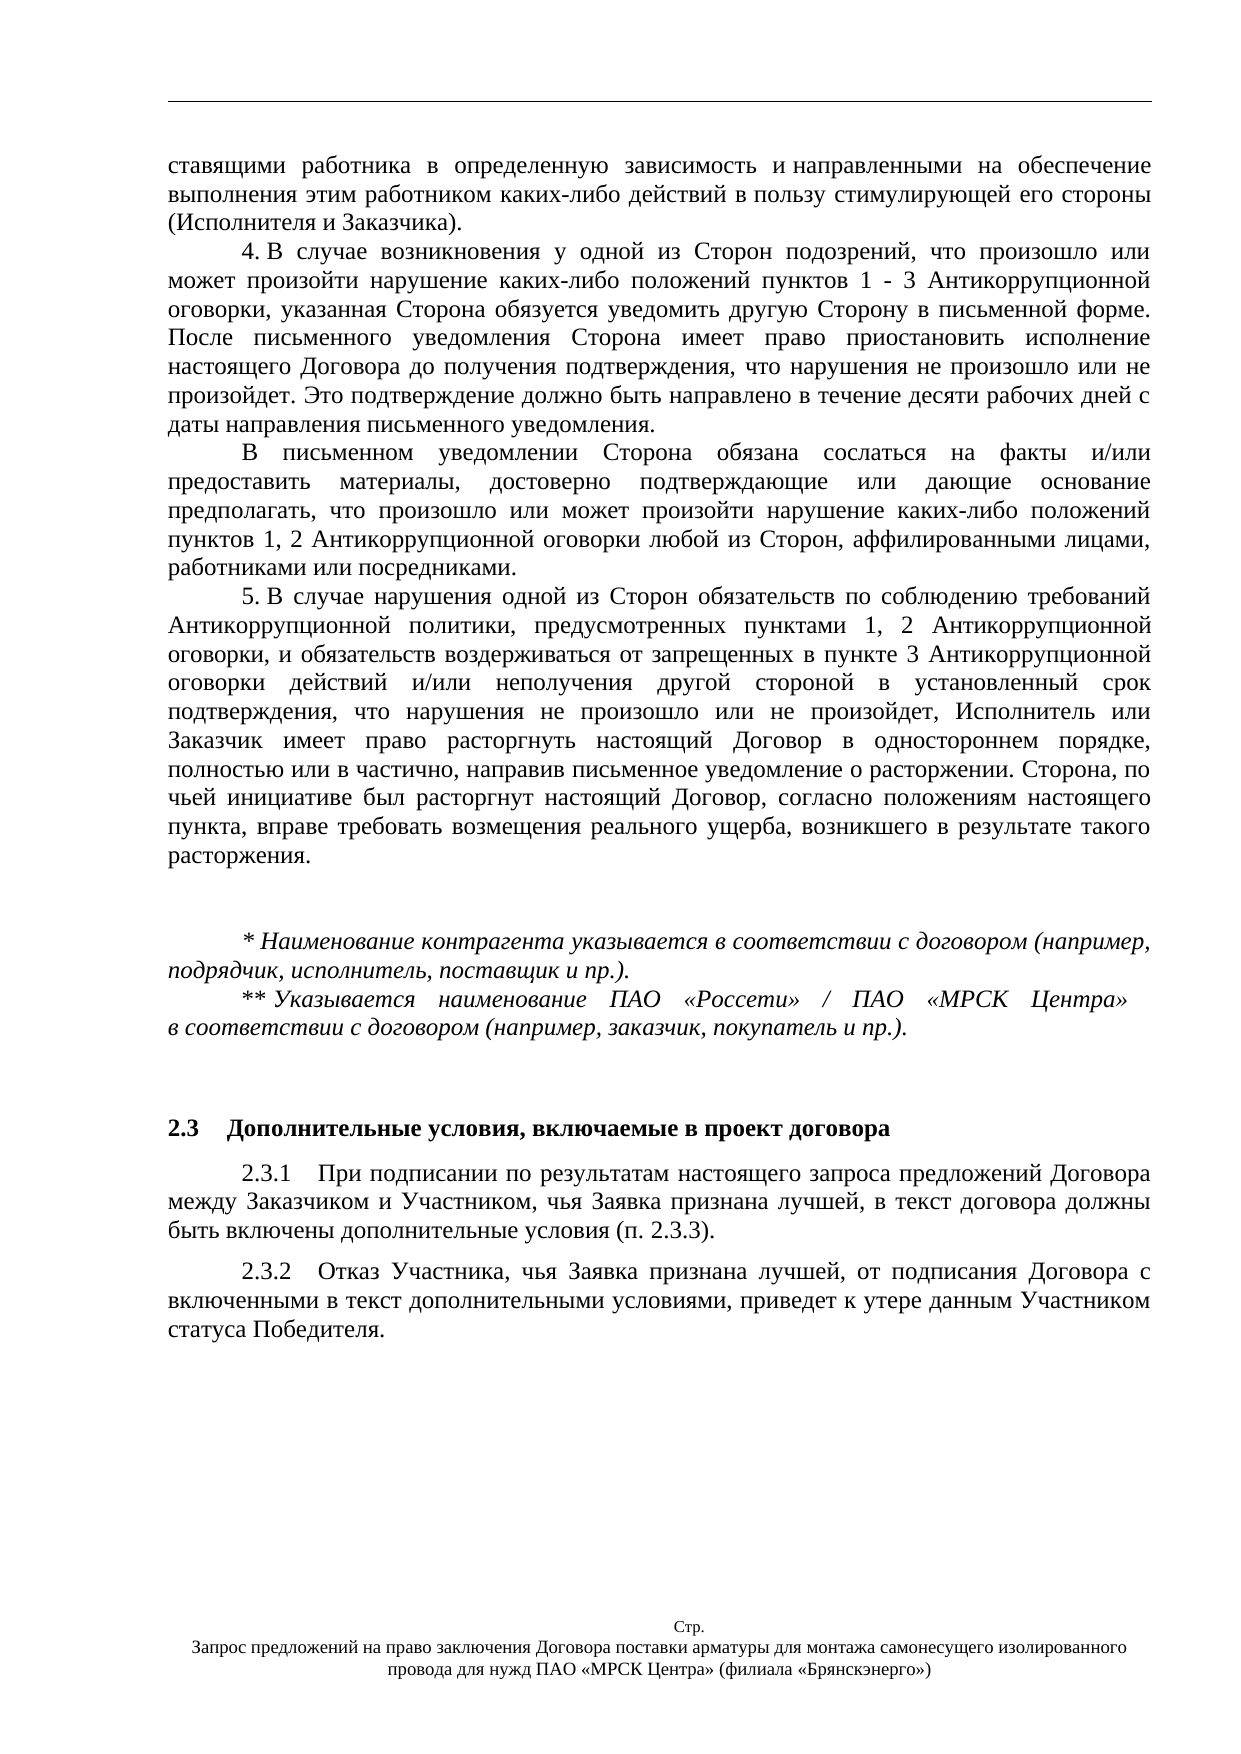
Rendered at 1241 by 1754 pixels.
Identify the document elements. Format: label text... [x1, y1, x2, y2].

subtitle Отказ Участника, чья Заявка признана лучшей, от подписания Договора с включенными в текст дополнительными условиями, приведет к утере данным Участником статуса Победителя. [168, 1256, 1152, 1343]
text В письменном уведомлении Сторона обязана сослаться на факты и/или предоставить материалы, достоверно подтверждающие или дающие основание предполагать, что произошло или может произойти нарушение каких-либо положений пунктов 1, 2 Антикоррупционной оговорки любой из Сторон, аффилированными лицами, работниками или посредниками. [168, 437, 1152, 581]
text * Наименование контрагента указывается в соответствии с договором (например, подрядчик, исполнитель, поставщик и пр.). [168, 926, 1152, 984]
text 5. В случае нарушения одной из Сторон обязательств по соблюдению требований Антикоррупционной политики, предусмотренных пунктами 1, 2 Антикоррупционной оговорки, и обязательств воздерживаться от запрещенных в пункте 3 Антикоррупционной оговорки действий и/или неполучения другой стороной в установленный срок подтверждения, что нарушения не произошло или не произойдет, Исполнитель или Заказчик имеет право расторгнуть настоящий Договор в одностороннем порядке, полностью или в частично, направив письменное уведомление о расторжении. Сторона, по чьей инициативе был расторгнут настоящий Договор, согласно положениям настоящего пункта, вправе требовать возмещения реального ущерба, возникшего в результате такого расторжения. [168, 581, 1152, 869]
subtitle При подписании по результатам настоящего запроса предложений Договора между Заказчиком и Участником, чья Заявка признана лучшей, в текст договора должны быть включены дополнительные условия (п. 2.3.3). [168, 1158, 1152, 1244]
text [168, 150, 1152, 236]
text 4. В случае возникновения у одной из Сторон подозрений, что произошло или может произойти нарушение каких-либо положений пунктов 1 - 3 Антикоррупционной оговорки, указанная Сторона обязуется уведомить другую Сторону в письменной форме. После письменного уведомления Сторона имеет право приостановить исполнение настоящего Договора до получения подтверждения, что нарушения не произошло или не произойдет. Это подтверждение должно быть направлено в течение десяти рабочих дней с даты направления письменного уведомления. [168, 236, 1152, 437]
text ** Указывается наименование ПАО «Россети» / ПАО «МРСК Центра» в соответствии с договором (например, заказчик, покупатель и пр.). [168, 984, 1152, 1041]
subtitle Дополнительные условия, включаемые в проект договора [168, 1113, 1152, 1142]
